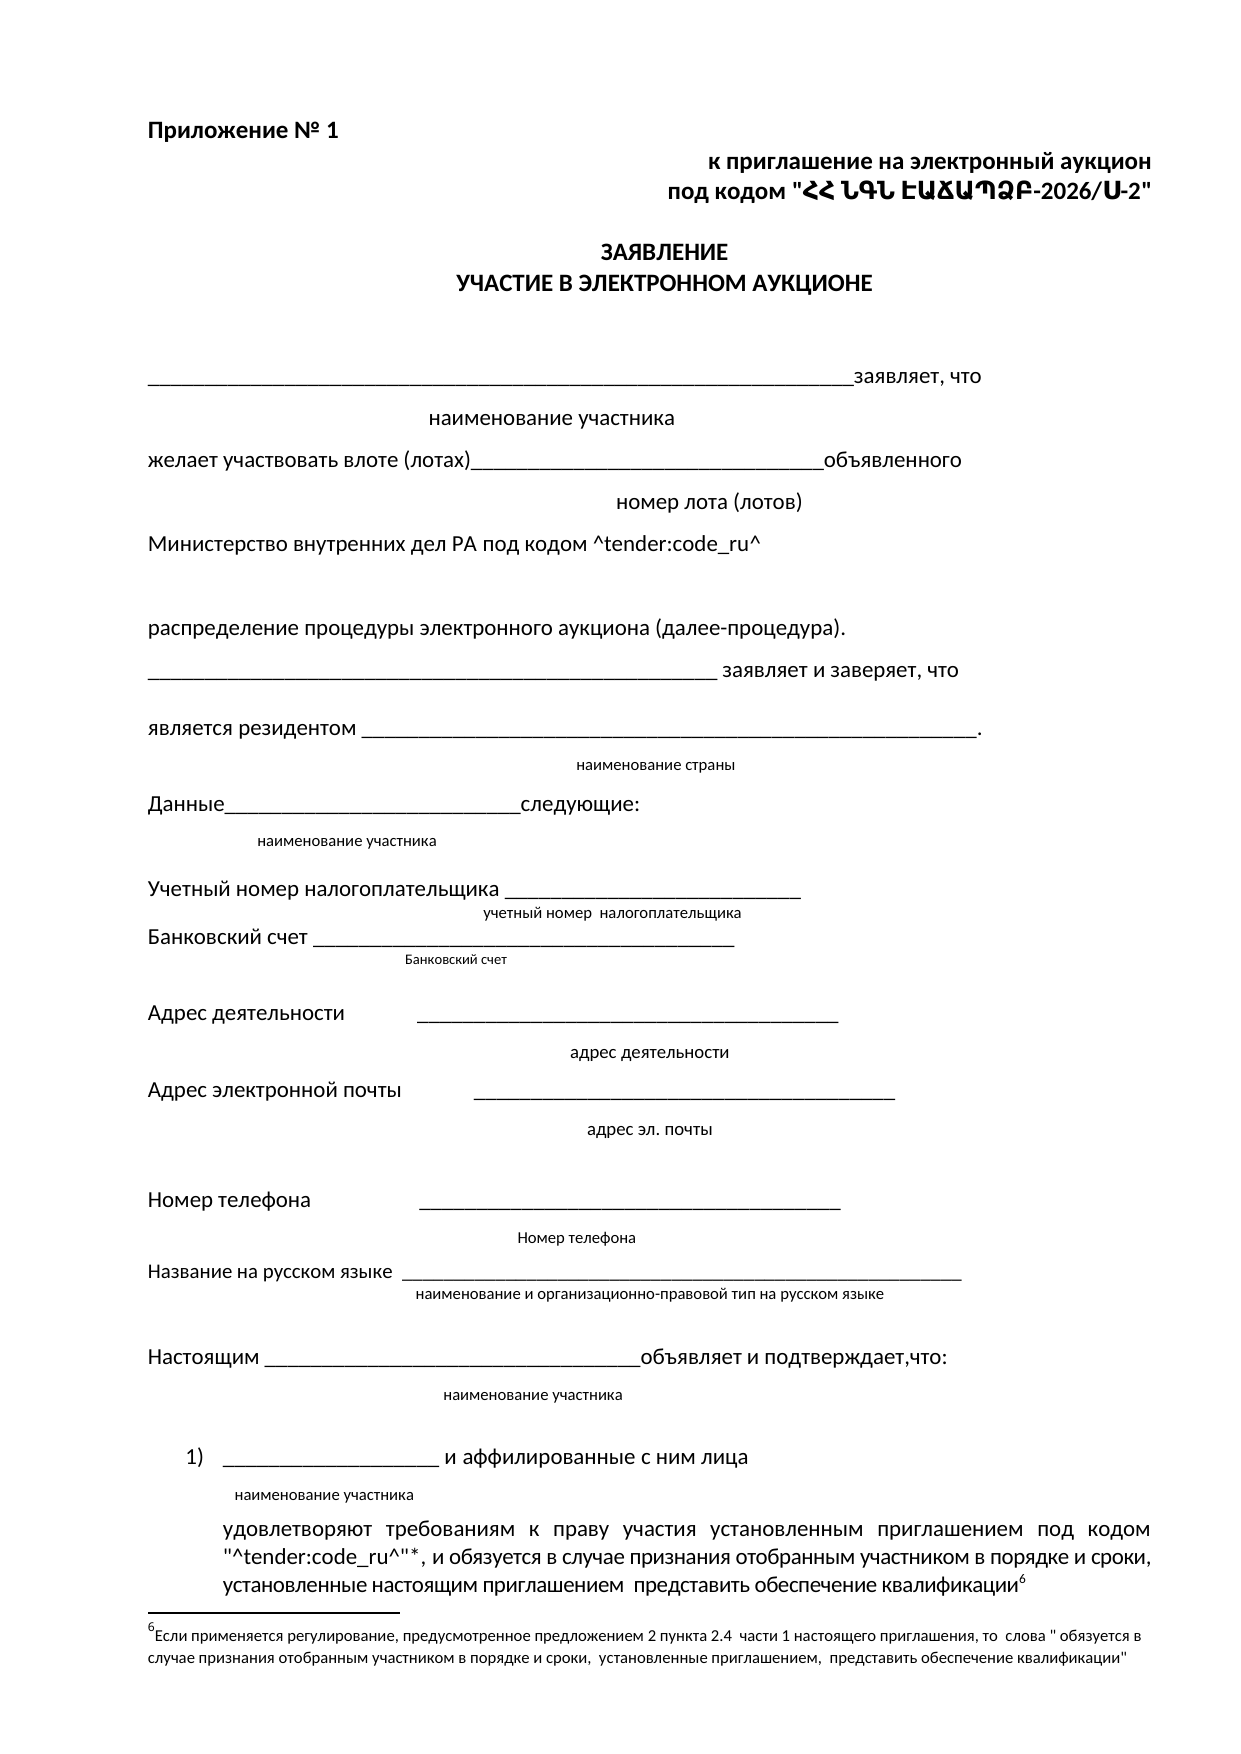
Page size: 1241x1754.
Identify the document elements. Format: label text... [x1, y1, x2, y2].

text адрес деятельности [148, 1040, 1152, 1063]
text адрес эл. почты [148, 1117, 1152, 1140]
text Адрес электронной почты _____________________________________ [148, 1075, 1152, 1103]
text наименование участника [443, 1384, 1152, 1404]
list ___________________ и аффилированные с ним лица [185, 1442, 1152, 1470]
text Банковский счет [148, 950, 1152, 968]
text Номер телефона _____________________________________ [148, 1186, 1152, 1213]
text к приглашение на электронный аукцион [177, 145, 1152, 176]
text УЧАСТИЕ В ЭЛЕКТРОННОМ АУКЦИОНЕ [177, 267, 1152, 298]
list удовлетворяют требованиям к праву участия установленным приглашением под кодом "^tender:code_ru^"*, и обязуется в случае признания отобранным участником в порядке и сроки, установленные настоящим приглашением представить обеспечение квалификации [223, 1514, 1152, 1598]
text Настоящим _________________________________объявляет и подтверждает,что: [148, 1342, 1152, 1370]
text __________________________________________________ заявляет и заверяет, что [148, 655, 1152, 683]
text Название на русском языке ______________________________________________________ [148, 1258, 1152, 1283]
text желает участвовать влоте (лотах)_______________________________объявленного [148, 445, 1152, 473]
text является резидентом ______________________________________________________. [148, 713, 1152, 741]
text Учетный номер налогоплательщика __________________________ [148, 874, 1152, 902]
text 2.4 На этапе аукциона участник представляет сниженные ценовые предложения в порядке, установленном пунктом 2.2 части 2 настоящего приглашения, без необходимости загрузки новых документов в систему. Приложение № 1 [148, 86, 1152, 145]
text Министерство внутренних дел РА под кодом ^tender:code_ru^ [148, 529, 1152, 557]
text Номер телефона [517, 1227, 1152, 1248]
text под кодом "ՀՀ ՆԳՆ ԷԱՃԱՊՁԲ-2026/Ս-2" [177, 176, 1152, 206]
text наименование страны [576, 754, 1152, 775]
text распределение процедуры электронного аукциона (далее-процедура). [148, 613, 1152, 641]
text ЗАЯВЛЕНИЕ [177, 237, 1152, 267]
text Данные__________________________следующие: [148, 789, 1152, 817]
text наименование и организационно-правовой тип на русском языке [148, 1283, 1152, 1304]
text наименование участника [148, 1484, 1152, 1504]
text ______________________________________________________________заявляет, что [148, 361, 1152, 389]
text наименование участника [428, 403, 1152, 431]
text Адрес деятельности _____________________________________ [148, 998, 1152, 1026]
text наименование участника [148, 831, 1152, 851]
text учетный номер налогоплательщика [148, 902, 1152, 922]
text номер лота (лотов) [606, 487, 1152, 515]
text Банковский счет _____________________________________ [148, 922, 1152, 950]
